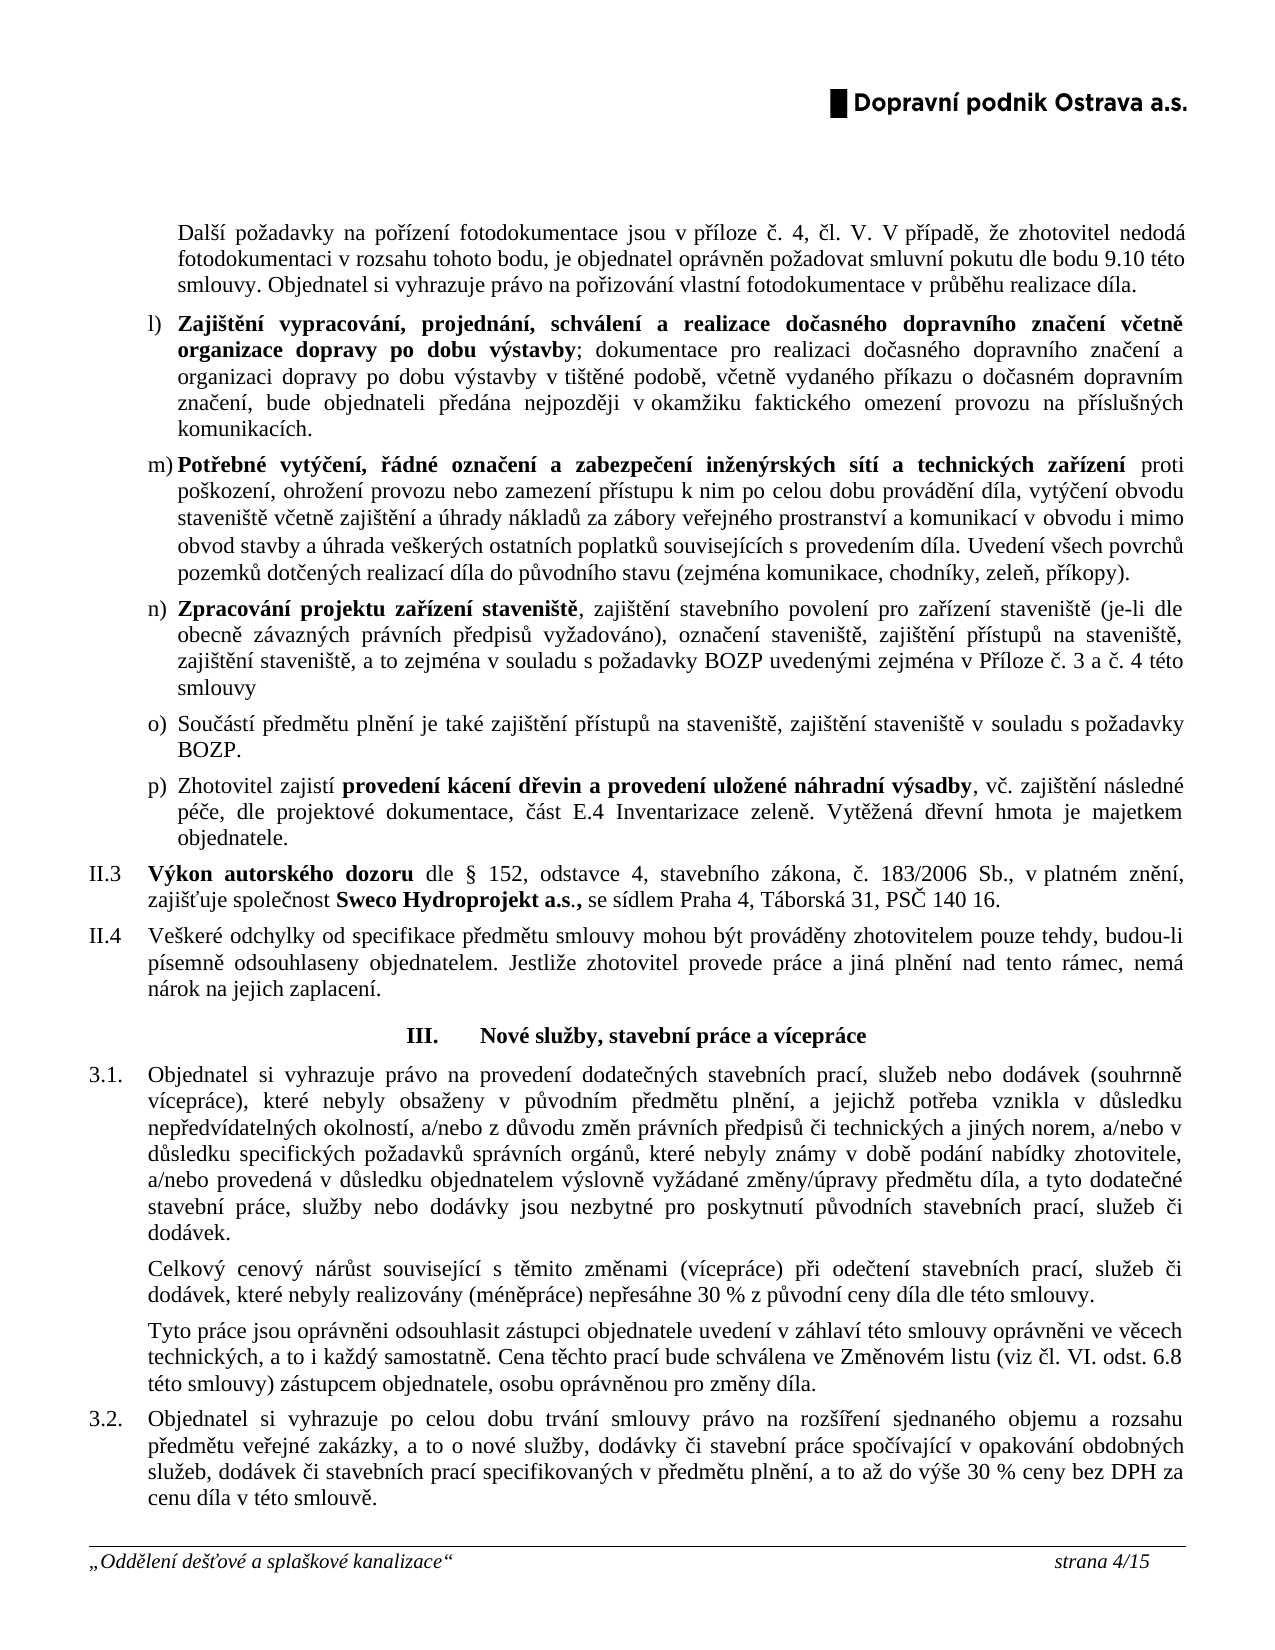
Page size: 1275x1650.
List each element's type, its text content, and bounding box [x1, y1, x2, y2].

list Zpracování projektu zařízení staveniště, zajištění stavebního povolení pro zařízení staveniště (je-li dle obecně závazných právních předpisů vyžadováno), označení staveniště, zajištění přístupů na staveniště, zajištění staveniště, a to zejména v souladu s požadavky BOZP uvedenými zejména v Příloze č. 3 a č. 4 této smlouvy [148, 595, 1184, 700]
list Objednatel si vyhrazuje právo na provedení dodatečných stavebních prací, služeb nebo dodávek (souhrnně vícepráce), které nebyly obsaženy v původním předmětu plnění, a jejichž potřeba vznikla v důsledku nepředvídatelných okolností, a/nebo z důvodu změn právních předpisů či technických a jiných norem, a/nebo v důsledku specifických požadavků správních orgánů, které nebyly známy v době podání nabídky zhotovitele, a/nebo provedená v důsledku objednatelem výslovně vyžádané změny/úpravy předmětu díla, a tyto dodatečné stavební práce, služby nebo dodávky jsou nezbytné pro poskytnutí původních stavebních prací, služeb či dodávek. [89, 1061, 1184, 1245]
text Celkový cenový nárůst související s těmito změnami (vícepráce) při odečtení stavebních prací, služeb či dodávek, které nebyly realizovány (méněpráce) nepřesáhne 30 % z původní ceny díla dle této smlouvy. [148, 1255, 1184, 1307]
list Součástí předmětu plnění je také zajištění přístupů na staveniště, zajištění staveniště v souladu s požadavky BOZP. [148, 709, 1184, 762]
list Potřebné vytýčení, řádné označení a zabezpečení inženýrských sítí a technických zařízení proti poškození, ohrožení provozu nebo zamezení přístupu k nim po celou dobu provádění díla, vytýčení obvodu staveniště včetně zajištění a úhrady nákladů za zábory veřejného prostranství a komunikací v obvodu i mimo obvod stavby a úhrada veškerých ostatních poplatků souvisejících s provedením díla. Uvedení všech povrchů pozemků dotčených realizací díla do původního stavu (zejména komunikace, chodníky, zeleň, příkopy). [148, 451, 1184, 585]
text Další požadavky na pořízení fotodokumentace jsou v příloze č. 4, čl. V. V případě, že zhotovitel nedodá fotodokumentaci v rozsahu tohoto bodu, je objednatel oprávněn požadovat smluvní pokutu dle bodu 9.10 této smlouvy. Objednatel si vyhrazuje právo na pořizování vlastní fotodokumentace v průběhu realizace díla. [177, 218, 1186, 298]
subtitle Nové služby, stavební práce a vícepráce [89, 1022, 1184, 1048]
text Tyto práce jsou oprávněni odsouhlasit zástupci objednatele uvedení v záhlaví této smlouvy oprávněni ve věcech technických, a to i každý samostatně. Cena těchto prací bude schválena ve Změnovém listu (viz čl. VI. odst. 6.8 této smlouvy) zástupcem objednatele, osobu oprávněnou pro změny díla. [148, 1317, 1184, 1396]
list Zajištění vypracování, projednání, schválení a realizace dočasného dopravního značení včetně organizace dopravy po dobu výstavby; dokumentace pro realizaci dočasného dopravního značení a organizaci dopravy po dobu výstavby v tištěné podobě, včetně vydaného příkazu o dočasném dopravním značení, bude objednateli předána nejpozději v okamžiku faktického omezení provozu na příslušných komunikacích. [148, 310, 1184, 442]
list Výkon autorského dozoru dle § 152, odstavce 4, stavebního zákona, č. 183/2006 Sb., v platném znění, zajišťuje společnost Sweco Hydroprojekt a.s., se sídlem Praha 4, Táborská 31, PSČ 140 16. [89, 860, 1184, 913]
list Veškeré odchylky od specifikace předmětu smlouvy mohou být prováděny zhotovitelem pouze tehdy, budou-li písemně odsouhlaseny objednatelem. Jestliže zhotovitel provede práce a jiná plnění nad tento rámec, nemá nárok na jejich zaplacení. [89, 922, 1184, 1001]
list Zhotovitel zajistí provedení kácení dřevin a provedení uložené náhradní výsadby, vč. zajištění následné péče, dle projektové dokumentace, část E.4 Inventarizace zeleně. Vytěžená dřevní hmota je majetkem objednatele. [148, 772, 1184, 851]
list Objednatel si vyhrazuje po celou dobu trvání smlouvy právo na rozšíření sjednaného objemu a rozsahu předmětu veřejné zakázky, a to o nové služby, dodávky či stavební práce spočívající v opakování obdobných služeb, dodávek či stavebních prací specifikovaných v předmětu plnění, a to až do výše 30 % ceny bez DPH za cenu díla v této smlouvě. [89, 1405, 1184, 1511]
picture [830, 89, 1187, 118]
